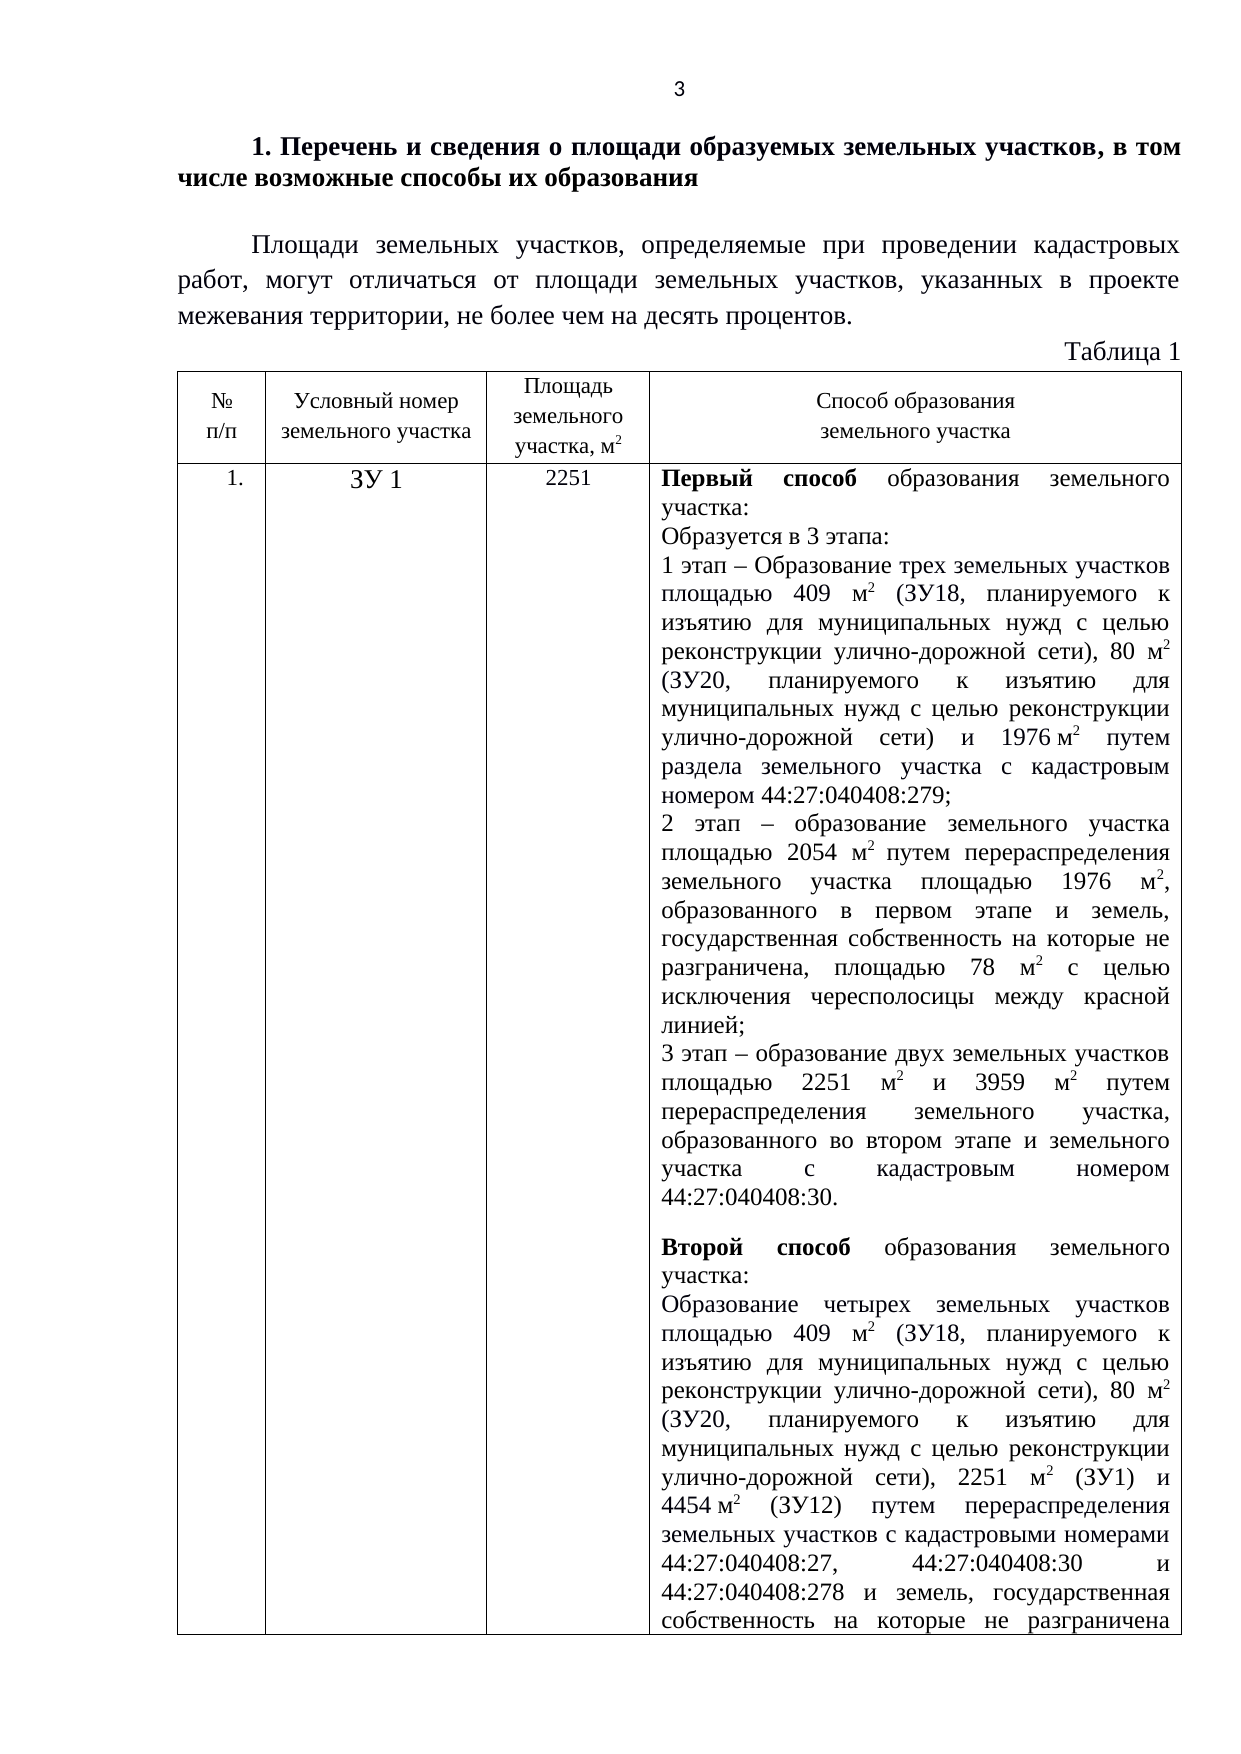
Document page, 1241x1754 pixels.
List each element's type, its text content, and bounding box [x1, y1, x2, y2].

table_header № п/п [178, 372, 265, 462]
table_header Способ образования земельного участка [650, 372, 1181, 462]
table_header Площадь земельного участка, м2 [487, 372, 649, 462]
text Таблица 1 [177, 335, 1181, 366]
text 1. Перечень и сведения о площади образуемых земельных участков, в том числе возможные способы их образования [177, 130, 1181, 192]
table_cell 2251 [487, 464, 649, 1634]
table_header Условный номер земельного участка [266, 372, 486, 462]
text Площади земельных участков, определяемые при проведении кадастровых работ, могут отличаться от площади земельных участков, указанных в проекте межевания территории, не более чем на десять процентов. [177, 228, 1181, 331]
table_cell ЗУ 1 [266, 464, 486, 1634]
table_cell [178, 464, 265, 1634]
